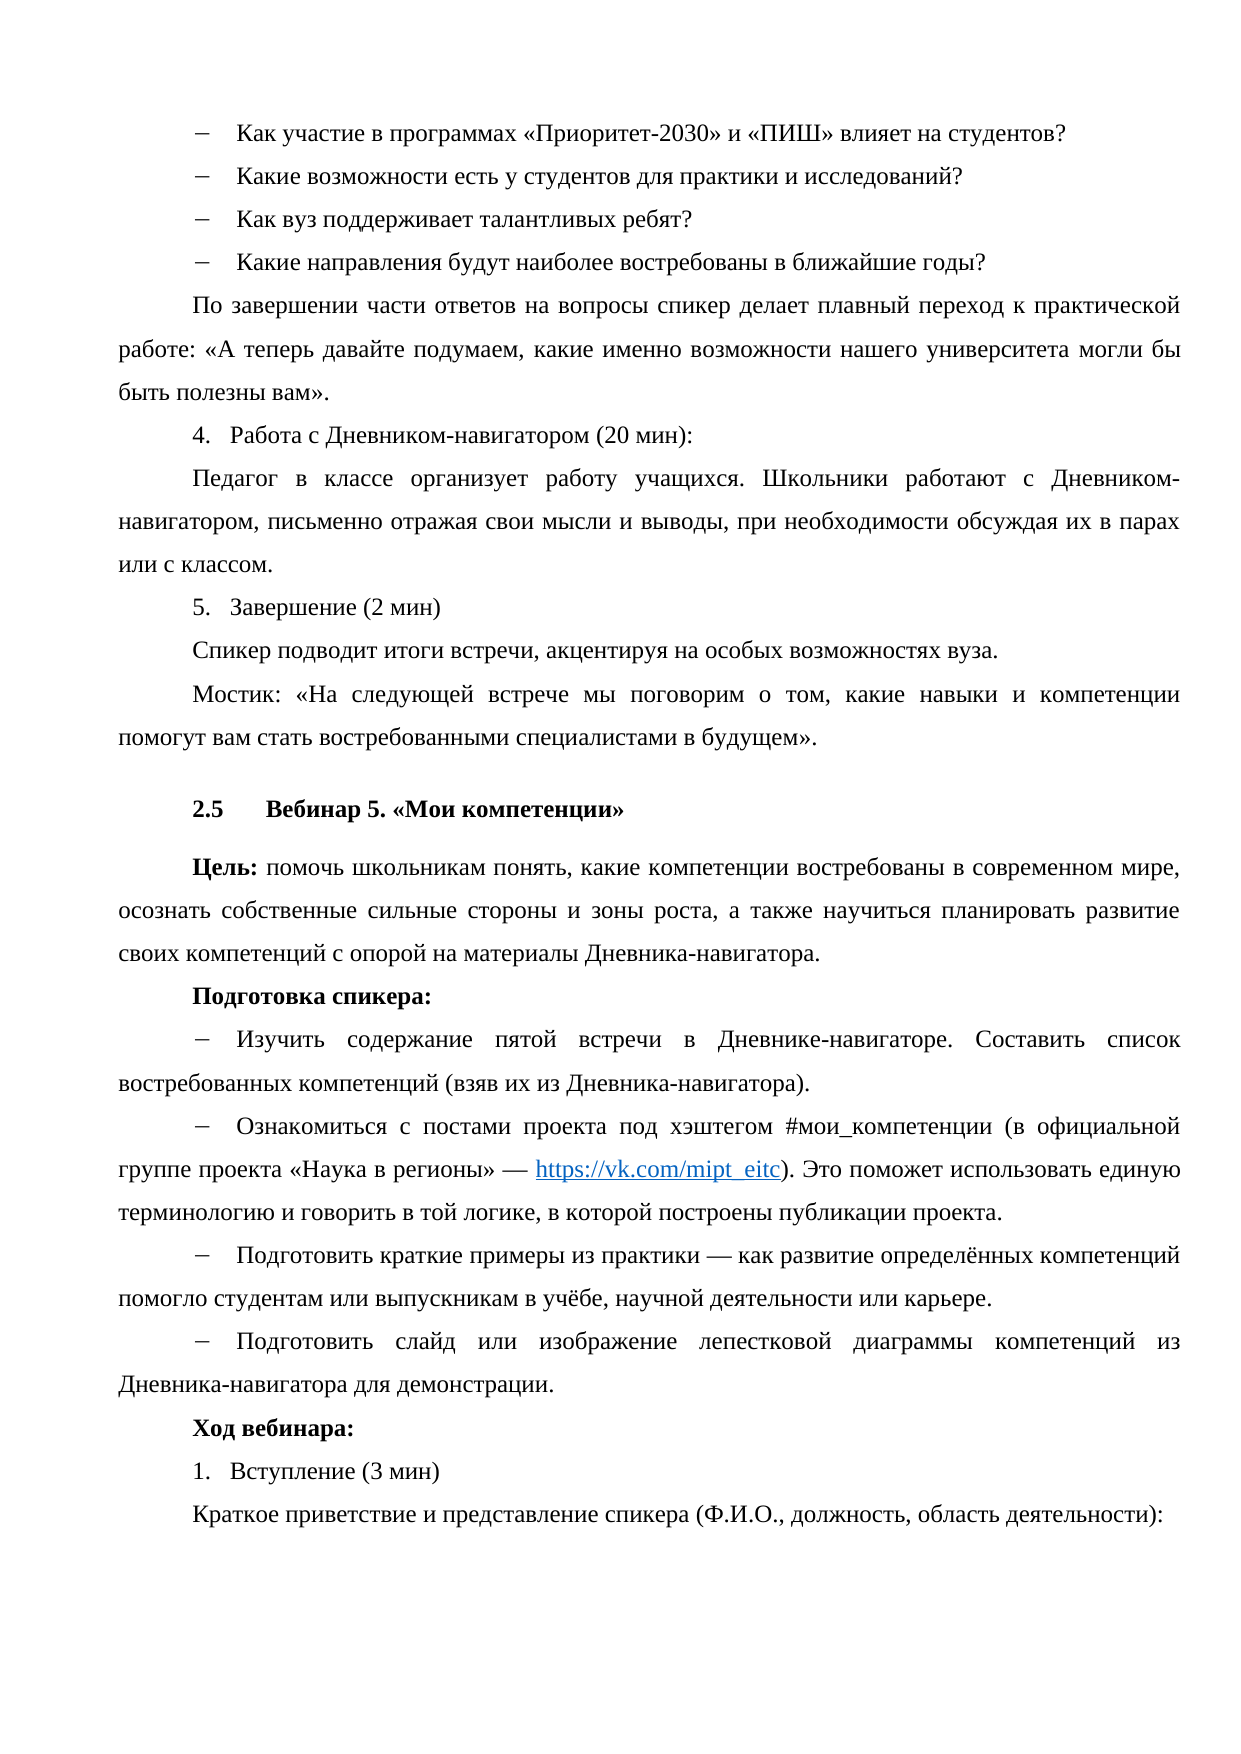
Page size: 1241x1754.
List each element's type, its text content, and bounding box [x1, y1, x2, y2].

list Изучить содержание пятой встречи в Дневнике-навигаторе. Составить список востребованных компетенций (взяв их из Дневника-навигатора). [118, 1024, 1181, 1096]
text Ход вебинара: [118, 1413, 1181, 1441]
list Подготовить слайд или изображение лепестковой диаграммы компетенций из Дневника-навигатора для демонстрации. [118, 1326, 1181, 1398]
list Вступление (3 мин) [192, 1456, 1181, 1484]
text Краткое приветствие и представление спикера (Ф.И.О., должность, область деятельности): [118, 1499, 1181, 1528]
text Мостик: «На следующей встрече мы поговорим о том, какие навыки и компетенции помогут вам стать востребованными специалистами в будущем». [118, 679, 1181, 751]
subtitle Вебинар 5. «Мои компетенции» [118, 794, 1181, 823]
list Ознакомиться с постами проекта под хэштегом #мои_компетенции (в официальной группе проекта «Наука в регионы» — https://vk.com/mipt_eitc). Это поможет использовать единую терминологию и говорить в той логике, в которой построены публикации проекта. [118, 1111, 1181, 1226]
list Работа с Дневником-навигатором (20 мин): [192, 420, 1181, 449]
list Как участие в программах «Приоритет-2030» и «ПИШ» влияет на студентов? [118, 118, 1181, 147]
list Подготовить краткие примеры из практики — как развитие определённых компетенций помогло студентам или выпускникам в учёбе, научной деятельности или карьере. [118, 1240, 1181, 1312]
text Подготовка спикера: [118, 981, 1181, 1010]
list Какие возможности есть у студентов для практики и исследований? [118, 161, 1181, 190]
list Педагог в классе организует работу учащихся. Школьники работают с Дневником-навигатором, письменно отражая свои мысли и выводы, при необходимости обсуждая их в парах или с классом. [118, 463, 1181, 578]
list Завершение (2 мин) [192, 592, 1181, 621]
text Цель: помочь школьникам понять, какие компетенции востребованы в современном мире, осознать собственные сильные стороны и зоны роста, а также научиться планировать развитие своих компетенций с опорой на материалы Дневника-навигатора. [118, 852, 1181, 967]
list Как вуз поддерживает талантливых ребят? [118, 204, 1181, 233]
list Какие направления будут наиболее востребованы в ближайшие годы? [118, 247, 1181, 276]
text Спикер подводит итоги встречи, акцентируя на особых возможностях вуза. [118, 636, 1181, 664]
list По завершении части ответов на вопросы спикер делает плавный переход к практической работе: «А теперь давайте подумаем, какие именно возможности нашего университета могли бы быть полезны вам». [118, 291, 1181, 406]
